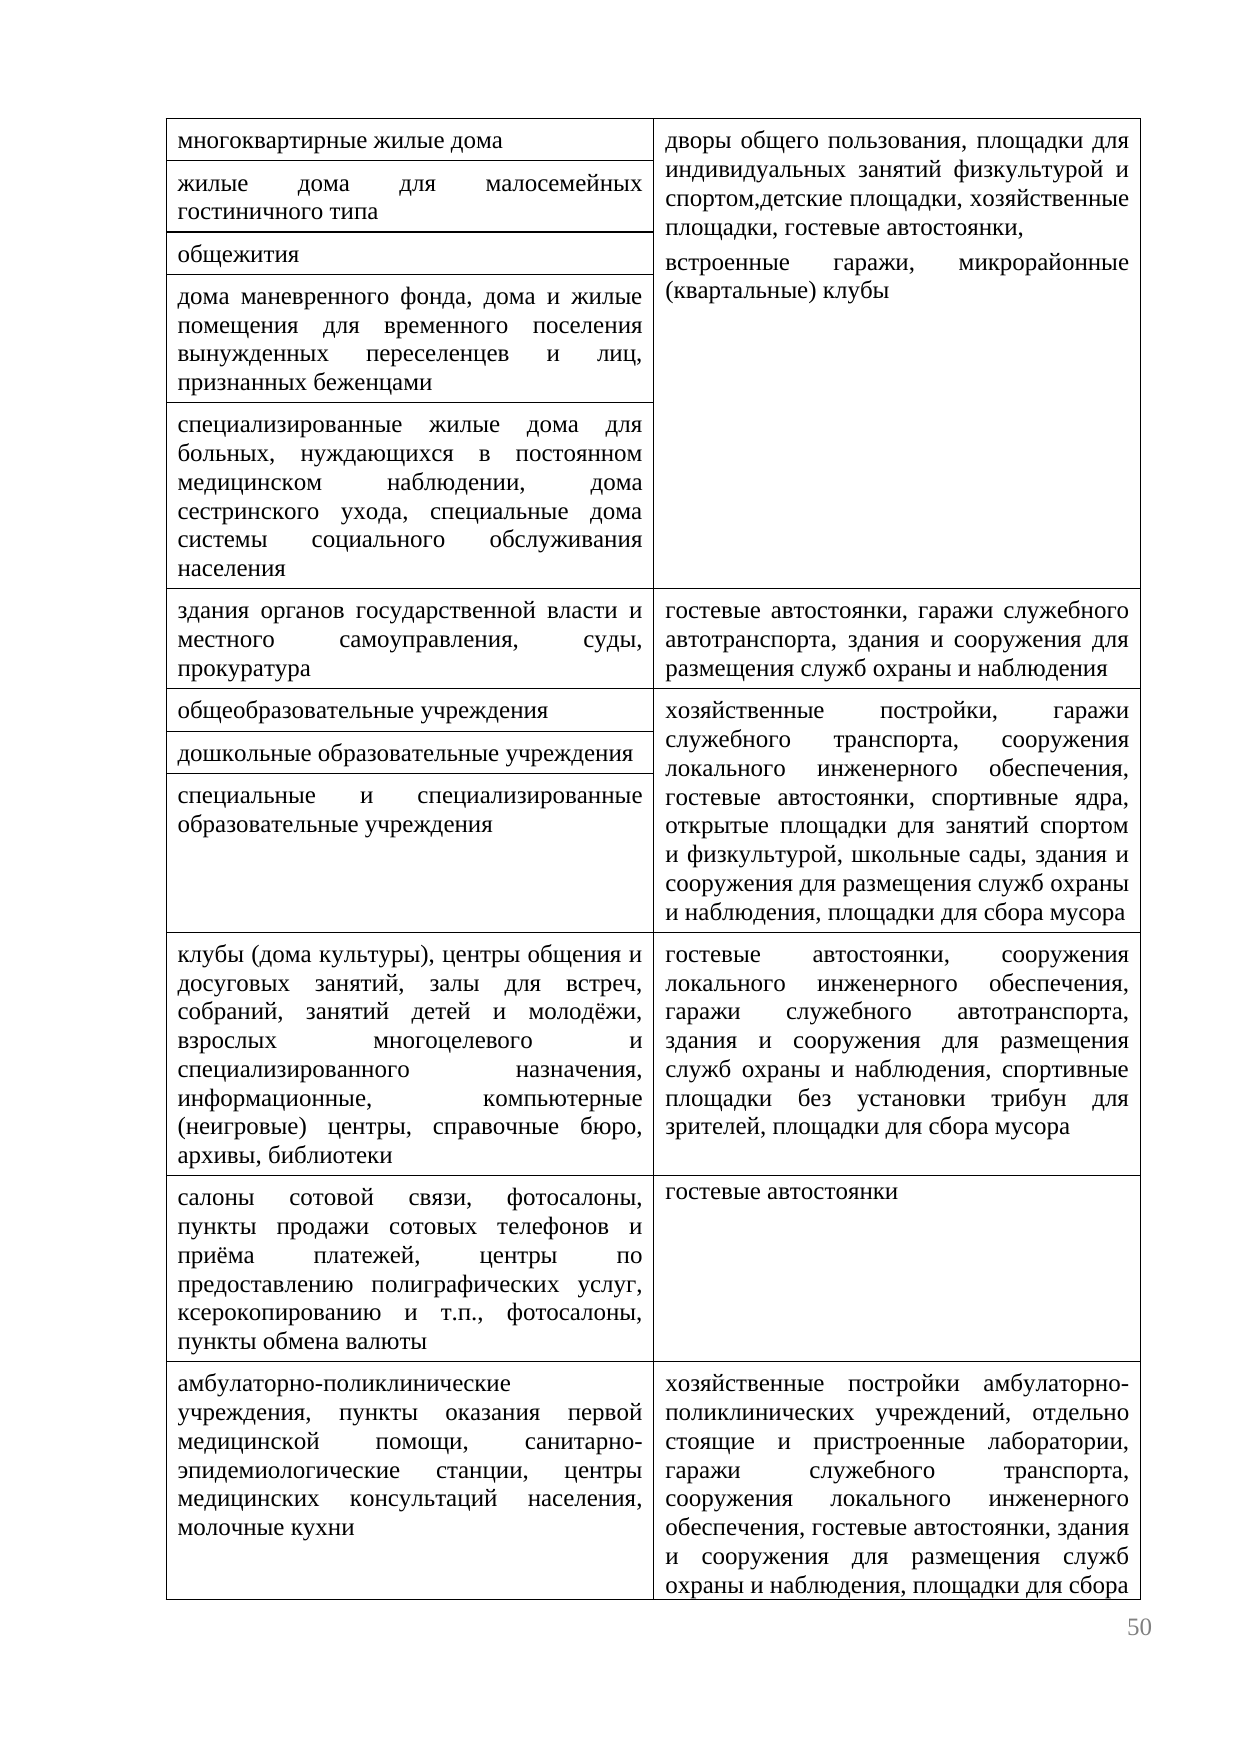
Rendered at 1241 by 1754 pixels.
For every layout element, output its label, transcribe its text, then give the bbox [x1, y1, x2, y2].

table_cell многоквартирные жилые дома [167, 119, 653, 160]
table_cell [654, 1362, 1140, 1598]
table_cell гостевые автостоянки, гаражи служебного автотранспорта, здания и сооружения для размещения служб охраны и наблюдения [654, 589, 1140, 688]
table_cell специализированные жилые дома для больных, нуждающихся в постоянном медицинском наблюдении, дома сестринского ухода, специальные дома системы социального обслуживания населения [167, 403, 653, 588]
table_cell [167, 1362, 653, 1598]
table_cell салоны сотовой связи, фотосалоны, пункты продажи сотовых телефонов и приёма платежей, центры по предоставлению полиграфических услуг, ксерокопированию и т.п., фотосалоны, пункты обмена валюты [167, 1176, 653, 1361]
table_cell дома маневренного фонда, дома и жилые помещения для временного поселения вынужденных переселенцев и лиц, признанных беженцами [167, 275, 653, 402]
table_cell жилые дома для малосемейных гостиничного типа [167, 161, 653, 231]
table_cell хозяйственные постройки, гаражи служебного транспорта, сооружения локального инженерного обеспечения, гостевые автостоянки, спортивные ядра, открытые площадки для занятий спортом и физкультурой, школьные сады, здания и сооружения для размещения служб охраны и наблюдения, площадки для сбора мусора [654, 689, 1140, 932]
table_cell здания органов государственной власти и местного самоуправления, суды, прокуратура [167, 589, 653, 688]
table_cell специальные и специализированные образовательные учреждения [167, 774, 653, 932]
table_cell дошкольные образовательные учреждения [167, 732, 653, 773]
table_cell клубы (дома культуры), центры общения и досуговых занятий, залы для встреч, собраний, занятий детей и молодёжи, взрослых многоцелевого и специализированного назначения, информационные, компьютерные (неигровые) центры, справочные бюро, архивы, библиотеки [167, 933, 653, 1175]
table_cell гостевые автостоянки [654, 1176, 1140, 1361]
table_cell общеобразовательные учреждения [167, 689, 653, 731]
table_cell дворы общего пользования, площадки для индивидуальных занятий физкультурой и спортом,детские площадки, хозяйственные площадки, гостевые автостоянки, встроенные гаражи, микрорайонные (квартальные) клубы [654, 119, 1140, 588]
table_cell общежития [167, 233, 653, 274]
table_cell гостевые автостоянки, сооружения локального инженерного обеспечения, гаражи служебного автотранспорта, здания и сооружения для размещения служб охраны и наблюдения, спортивные площадки без установки трибун для зрителей, площадки для сбора мусора [654, 933, 1140, 1175]
